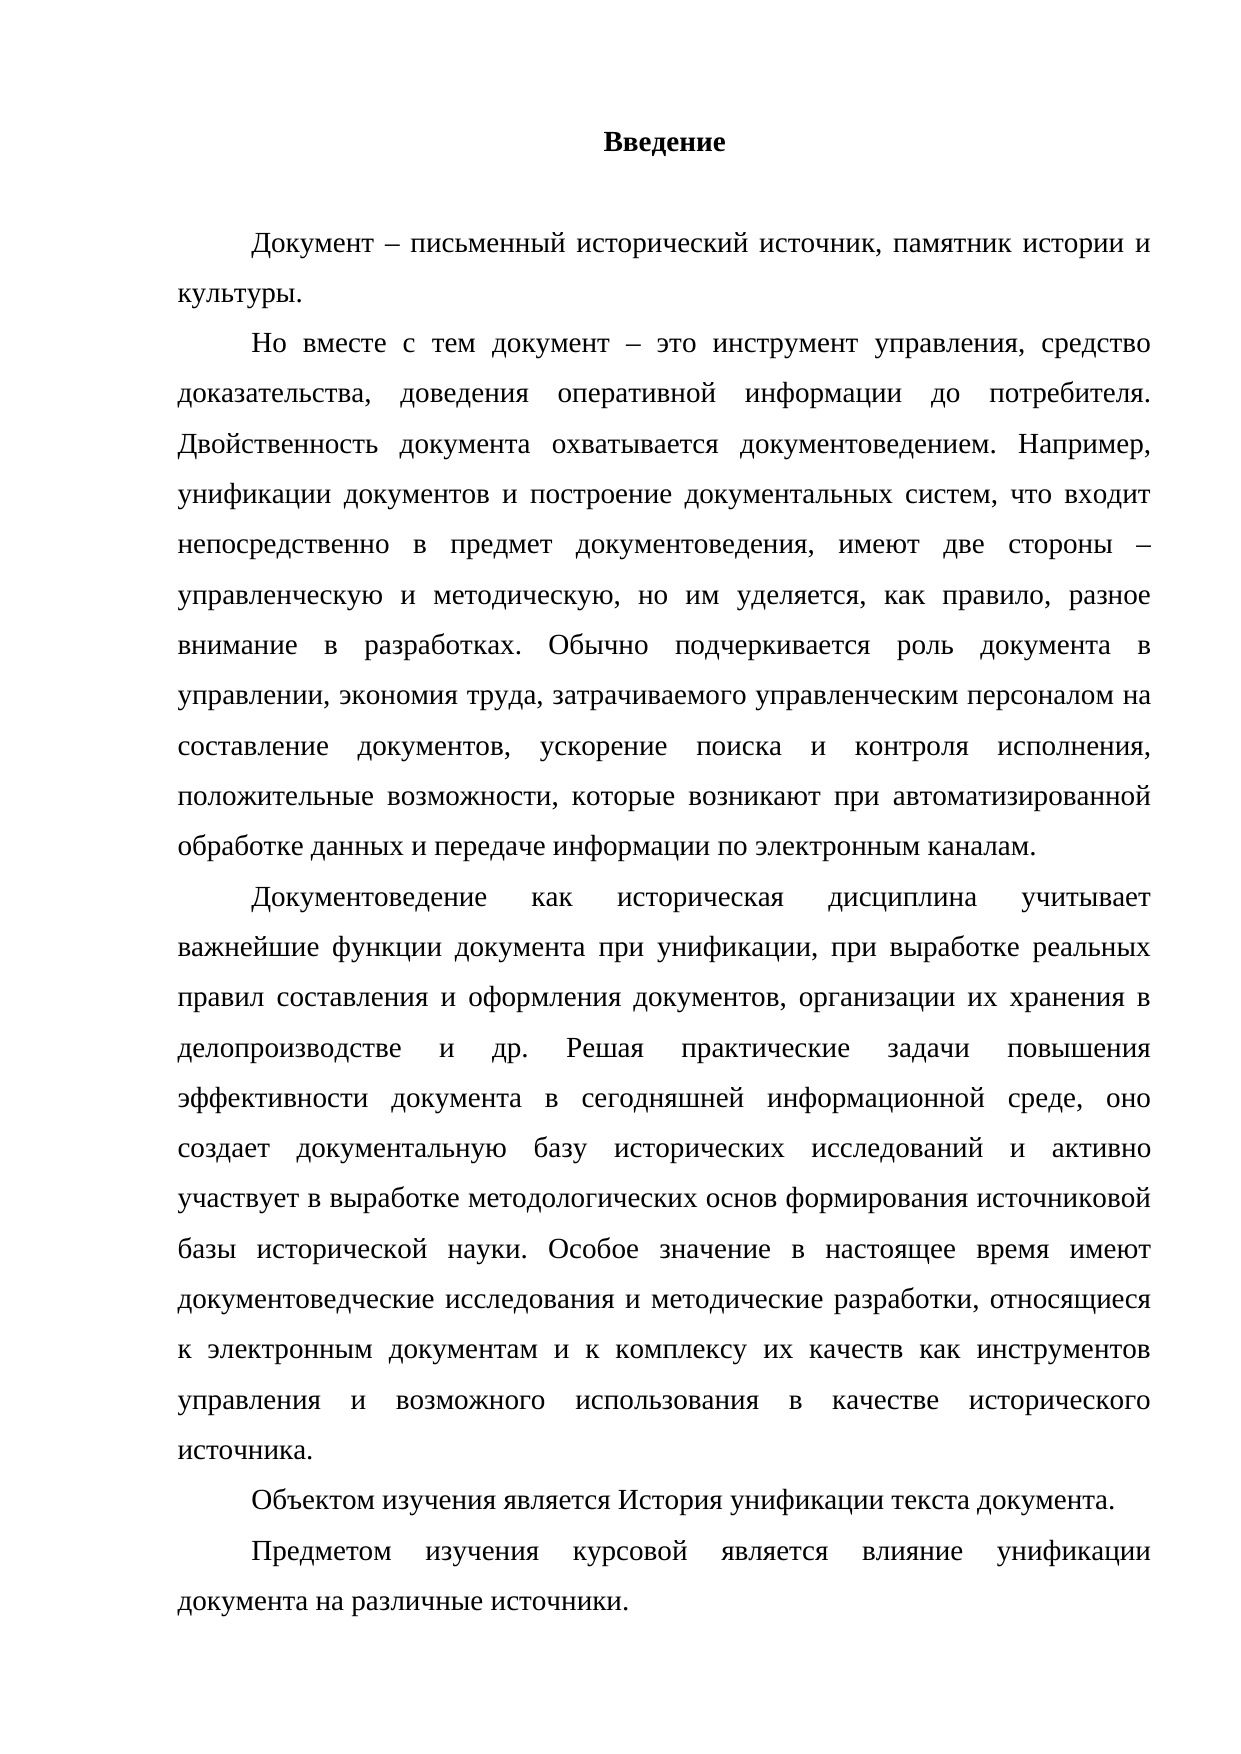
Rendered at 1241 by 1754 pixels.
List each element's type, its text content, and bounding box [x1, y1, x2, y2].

text Предметом изучения курсовой является влияние унификации документа на различные источники. [177, 1533, 1152, 1617]
text Введение [177, 124, 1152, 158]
text Но вместе с тем документ – это инструмент управления, средство доказательства, доведения оперативной информации до потребителя. Двойственность документа охватывается документоведением. Например, унификации документов и построение документальных систем, что входит непосредственно в предмет документоведения, имеют две стороны – управленческую и методическую, но им уделяется, как правило, разное внимание в разработках. Обычно подчеркивается роль документа в управлении, экономия труда, затрачиваемого управленческим персоналом на составление документов, ускорение поиска и контроля исполнения, положительные возможности, которые возникают при автоматизированной обработке данных и передаче информации по электронным каналам. [177, 325, 1152, 862]
text Документ – письменный исторический источник, памятник истории и культуры. [177, 225, 1152, 308]
text Документоведение как историческая дисциплина учитывает важнейшие функции документа при унификации, при выработке реальных правил составления и оформления документов, организации их хранения в делопроизводстве и др. Решая практические задачи повышения эффективности документа в сегодняшней информационной среде, оно создает документальную базу исторических исследований и активно участвует в выработке методологических основ формирования источниковой базы исторической науки. Особое значение в настоящее время имеют документоведческие исследования и методические разработки, относящиеся к электронным документам и к комплексу их качеств как инструментов управления и возможного использования в качестве исторического источника. [177, 879, 1152, 1466]
text Объектом изучения является История унификации текста документа. [177, 1482, 1152, 1516]
